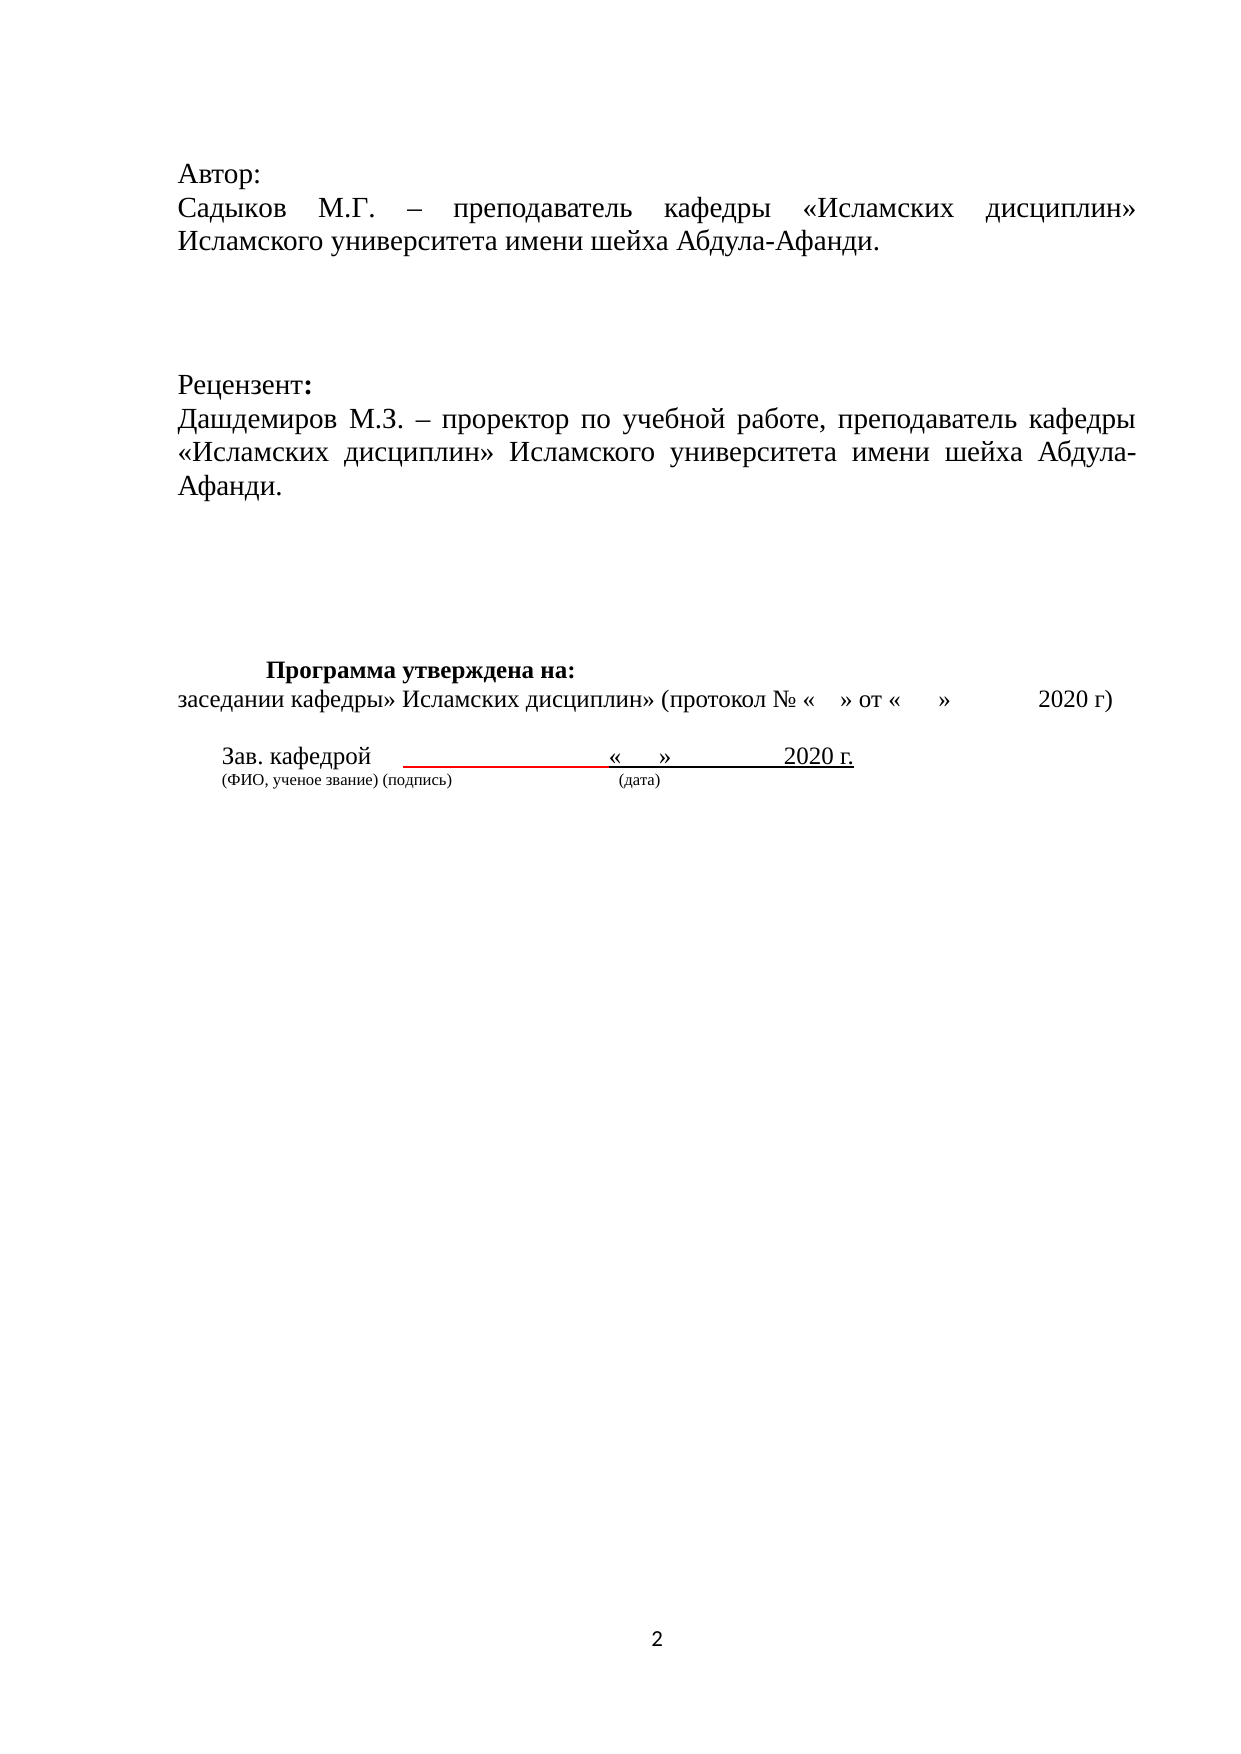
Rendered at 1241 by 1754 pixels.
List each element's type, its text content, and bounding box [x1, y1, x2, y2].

text Рецензент: [177, 367, 1137, 401]
text Садыков М.Г. – преподаватель кафедры «Исламских дисциплин» Исламского университета имени шейха Абдула-Афанди. [177, 190, 1137, 257]
text (ФИО, ученое звание) (подпись) (дата) [177, 770, 1137, 789]
text заседании кафедры» Исламских дисциплин» (протокол № « » от « » 2020 г) [177, 684, 1137, 712]
text Программа утверждена на: [177, 655, 1137, 684]
text Зав. кафедрой « » 2020 г. [177, 741, 1137, 770]
text Автор: [177, 156, 1137, 190]
text Дашдемиров М.З. – проректор по учебной работе, преподаватель кафедры «Исламских дисциплин» Исламского университета имени шейха Абдула-Афанди. [177, 401, 1137, 502]
